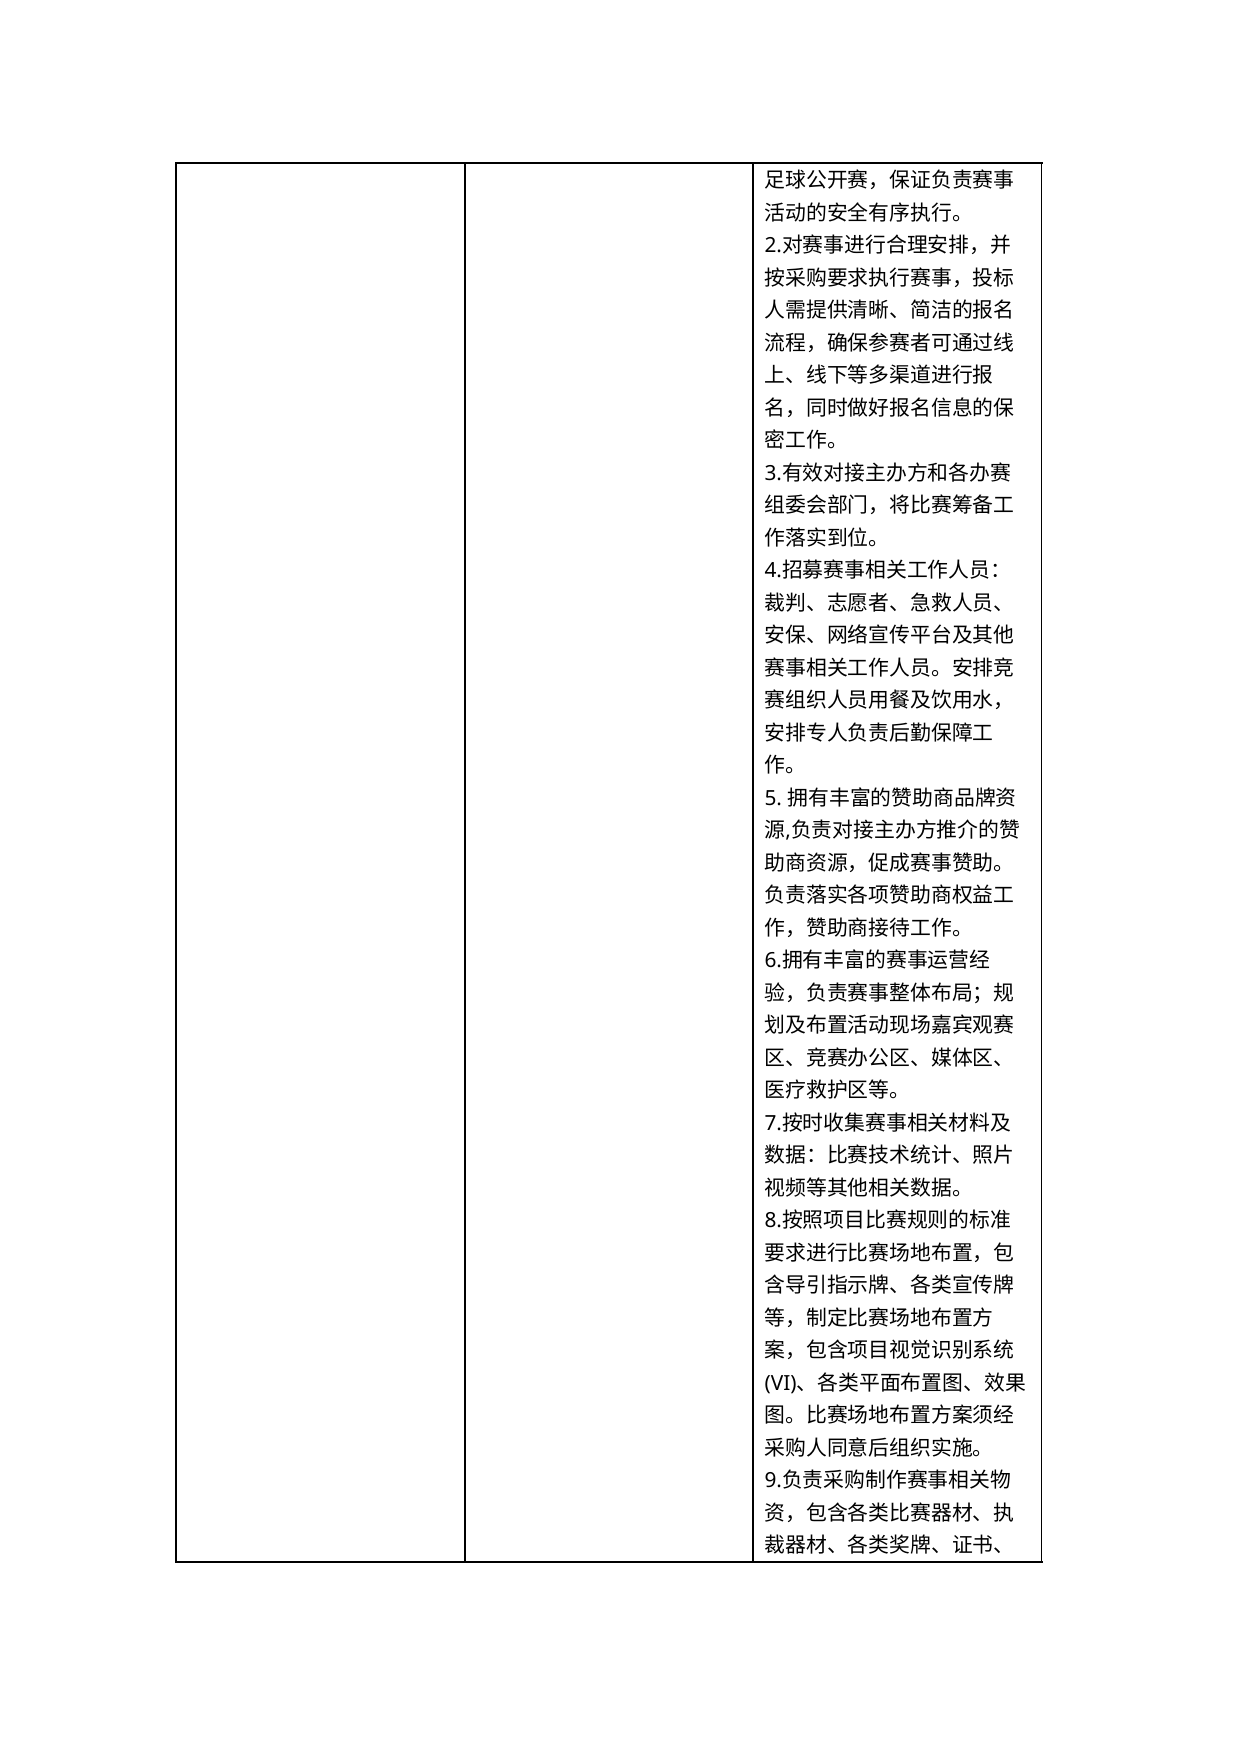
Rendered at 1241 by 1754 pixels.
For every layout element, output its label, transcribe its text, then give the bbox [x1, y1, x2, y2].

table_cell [754, 164, 1041, 1561]
table_cell ★ [466, 164, 752, 1561]
table_cell 1 [177, 164, 464, 1561]
